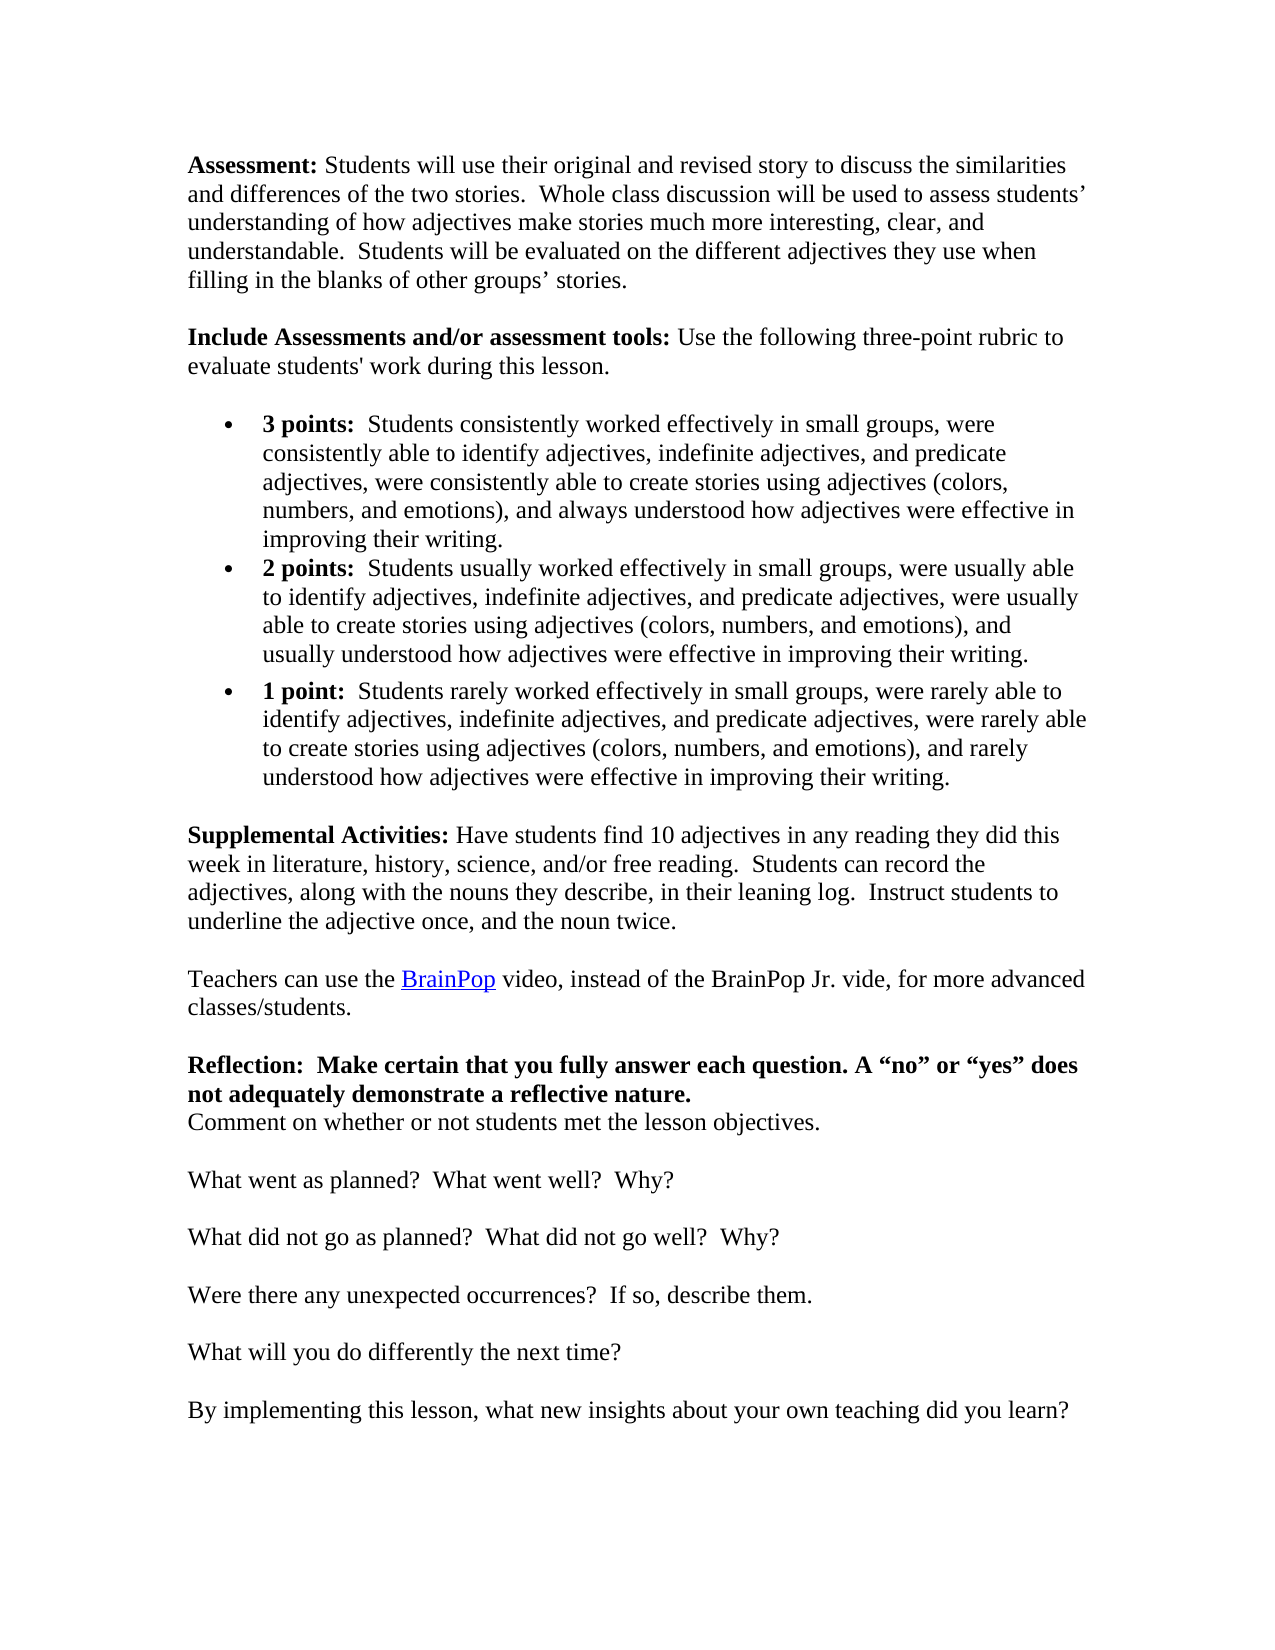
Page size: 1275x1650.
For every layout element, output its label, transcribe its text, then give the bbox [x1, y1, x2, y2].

list 3 points: Students consistently worked effectively in small groups, were consistently able to identify adjectives, indefinite adjectives, and predicate adjectives, were consistently able to create stories using adjectives (colors, numbers, and emotions), and always understood how adjectives were effective in improving their writing. [225, 409, 1087, 553]
text By implementing this lesson, what new insights about your own teaching did you learn? [187, 1395, 1087, 1424]
text Were there any unexpected occurrences? If so, describe them. [187, 1280, 1087, 1309]
text Comment on whether or not students met the lesson objectives. [187, 1107, 1087, 1136]
text What went as planned? What went well? Why? [187, 1165, 1087, 1194]
text Reflection: Make certain that you fully answer each question. A “no” or “yes” does not adequately demonstrate a reflective nature. [187, 1050, 1087, 1107]
text Teachers can use the BrainPop video, instead of the BrainPop Jr. vide, for more advanced classes/students. [187, 964, 1087, 1021]
text Include Assessments and/or assessment tools: Use the following three-point rubric to evaluate students' work during this lesson. [187, 322, 1087, 380]
list 2 points: Students usually worked effectively in small groups, were usually able to identify adjectives, indefinite adjectives, and predicate adjectives, were usually able to create stories using adjectives (colors, numbers, and emotions), and usually understood how adjectives were effective in improving their writing. [225, 553, 1087, 668]
text Assessment: Students will use their original and revised story to discuss the similarities and differences of the two stories. Whole class discussion will be used to assess students’ understanding of how adjectives make stories much more interesting, clear, and understandable. Students will be evaluated on the different adjectives they use when filling in the blanks of other groups’ stories. [187, 150, 1087, 294]
text What will you do differently the next time? [187, 1337, 1087, 1366]
text Supplemental Activities: Have students find 10 adjectives in any reading they did this week in literature, history, science, and/or free reading. Students can record the adjectives, along with the nouns they describe, in their leaning log. Instruct students to underline the adjective once, and the noun twice. [187, 820, 1087, 935]
list 1 point: Students rarely worked effectively in small groups, were rarely able to identify adjectives, indefinite adjectives, and predicate adjectives, were rarely able to create stories using adjectives (colors, numbers, and emotions), and rarely understood how adjectives were effective in improving their writing. [225, 676, 1087, 791]
text What did not go as planned? What did not go well? Why? [187, 1222, 1087, 1251]
